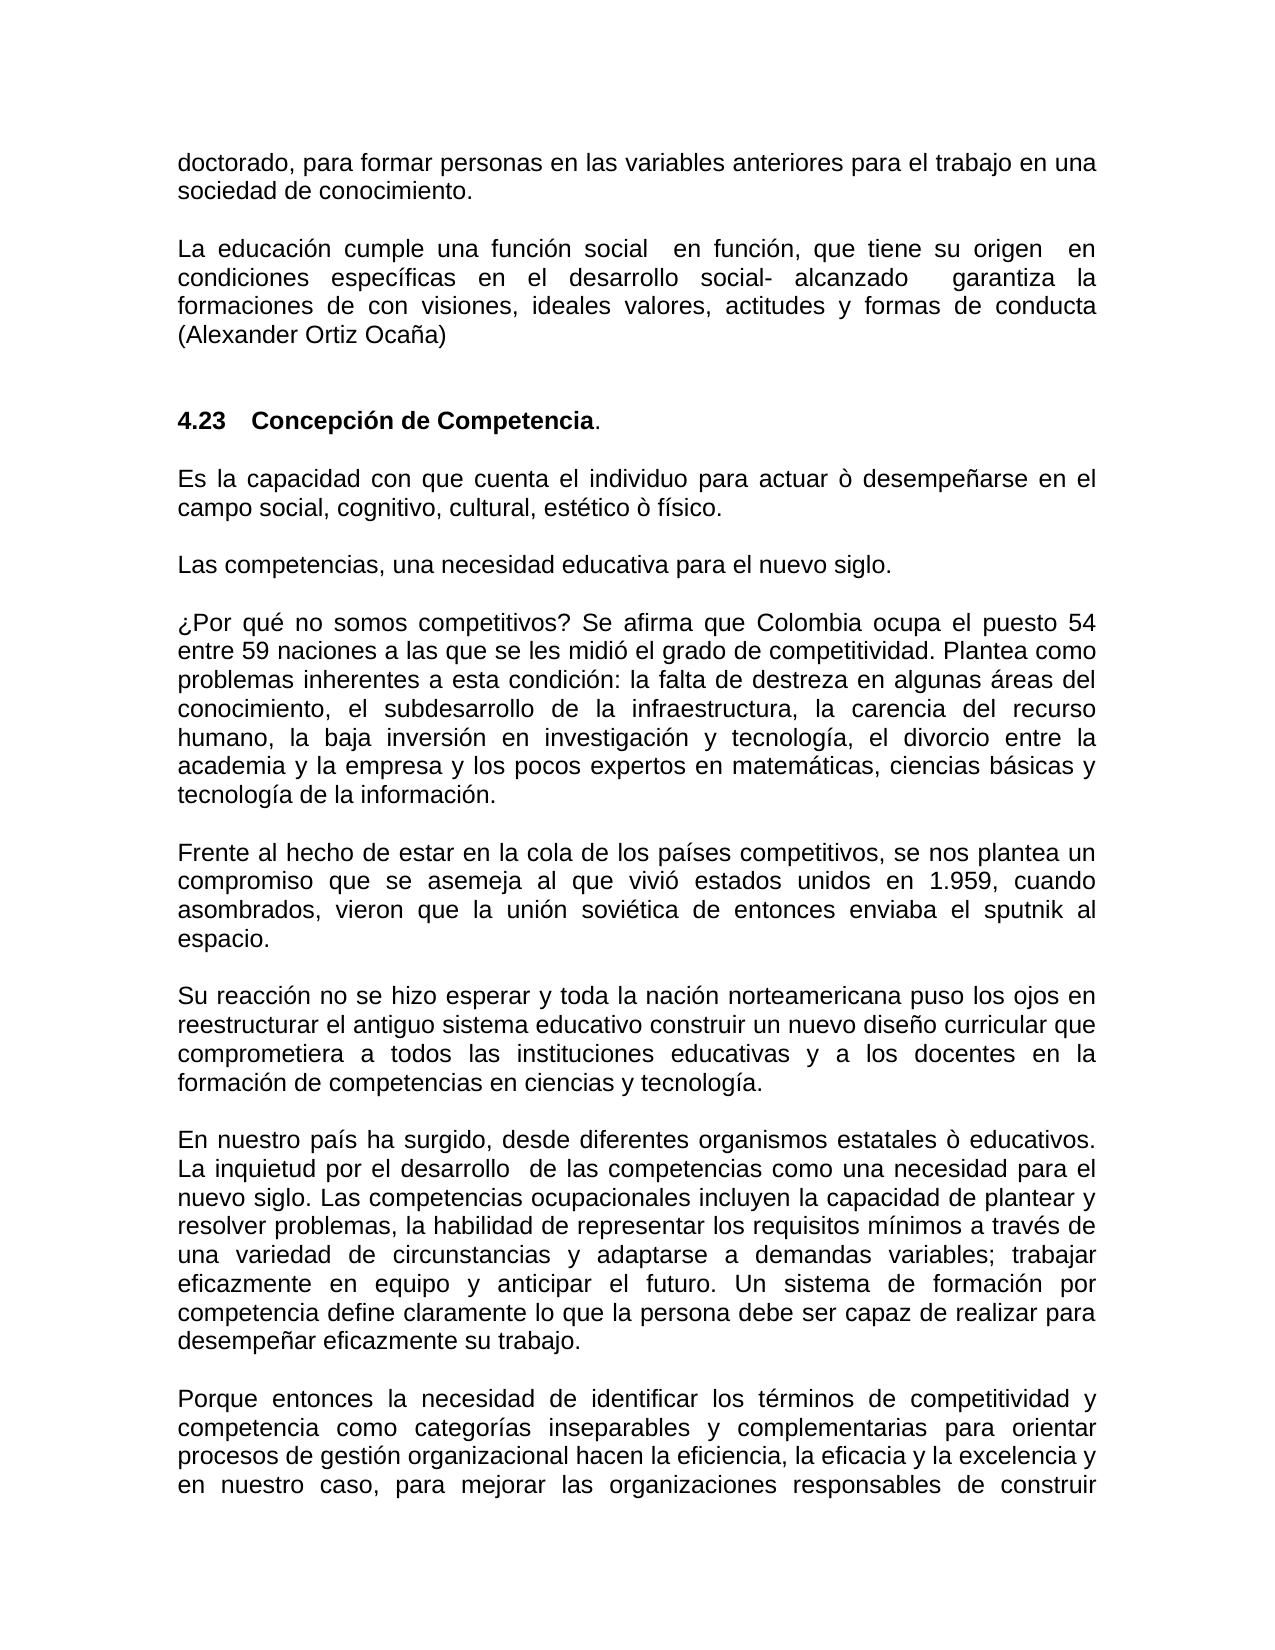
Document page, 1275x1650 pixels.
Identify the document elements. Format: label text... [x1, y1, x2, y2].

list Las competencias, una necesidad educativa para el nuevo siglo. [177, 550, 1098, 579]
text La educación cumple una función social en función, que tiene su origen en condiciones específicas en el desarrollo social- alcanzado garantiza la formaciones de con visiones, ideales valores, actitudes y formas de conducta (Alexander Ortiz Ocaña) [177, 234, 1098, 349]
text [177, 148, 1098, 205]
list Es la capacidad con que cuenta el individuo para actuar ò desempeñarse en el campo social, cognitivo, cultural, estético ò físico. [177, 464, 1098, 521]
list Su reacción no se hizo esperar y toda la nación norteamericana puso los ojos en reestructurar el antiguo sistema educativo construir un nuevo diseño curricular que comprometiera a todos las instituciones educativas y a los docentes en la formación de competencias en ciencias y tecnología. [177, 981, 1098, 1096]
list Concepción de Competencia. [177, 406, 1098, 435]
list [177, 1384, 1098, 1499]
list En nuestro país ha surgido, desde diferentes organismos estatales ò educativos. La inquietud por el desarrollo de las competencias como una necesidad para el nuevo siglo. Las competencias ocupacionales incluyen la capacidad de plantear y resolver problemas, la habilidad de representar los requisitos mínimos a través de una variedad de circunstancias y adaptarse a demandas variables; trabajar eficazmente en equipo y anticipar el futuro. Un sistema de formación por competencia define claramente lo que la persona debe ser capaz de realizar para desempeñar eficazmente su trabajo. [177, 1125, 1098, 1355]
list Frente al hecho de estar en la cola de los países competitivos, se nos plantea un compromiso que se asemeja al que vivió estados unidos en 1.959, cuando asombrados, vieron que la unión soviética de entonces enviaba el sputnik al espacio. [177, 838, 1098, 953]
list ¿Por qué no somos competitivos? Se afirma que Colombia ocupa el puesto 54 entre 59 naciones a las que se les midió el grado de competitividad. Plantea como problemas inherentes a esta condición: la falta de destreza en algunas áreas del conocimiento, el subdesarrollo de la infraestructura, la carencia del recurso humano, la baja inversión en investigación y tecnología, el divorcio entre la academia y la empresa y los pocos expertos en matemáticas, ciencias básicas y tecnología de la información. [177, 608, 1098, 809]
